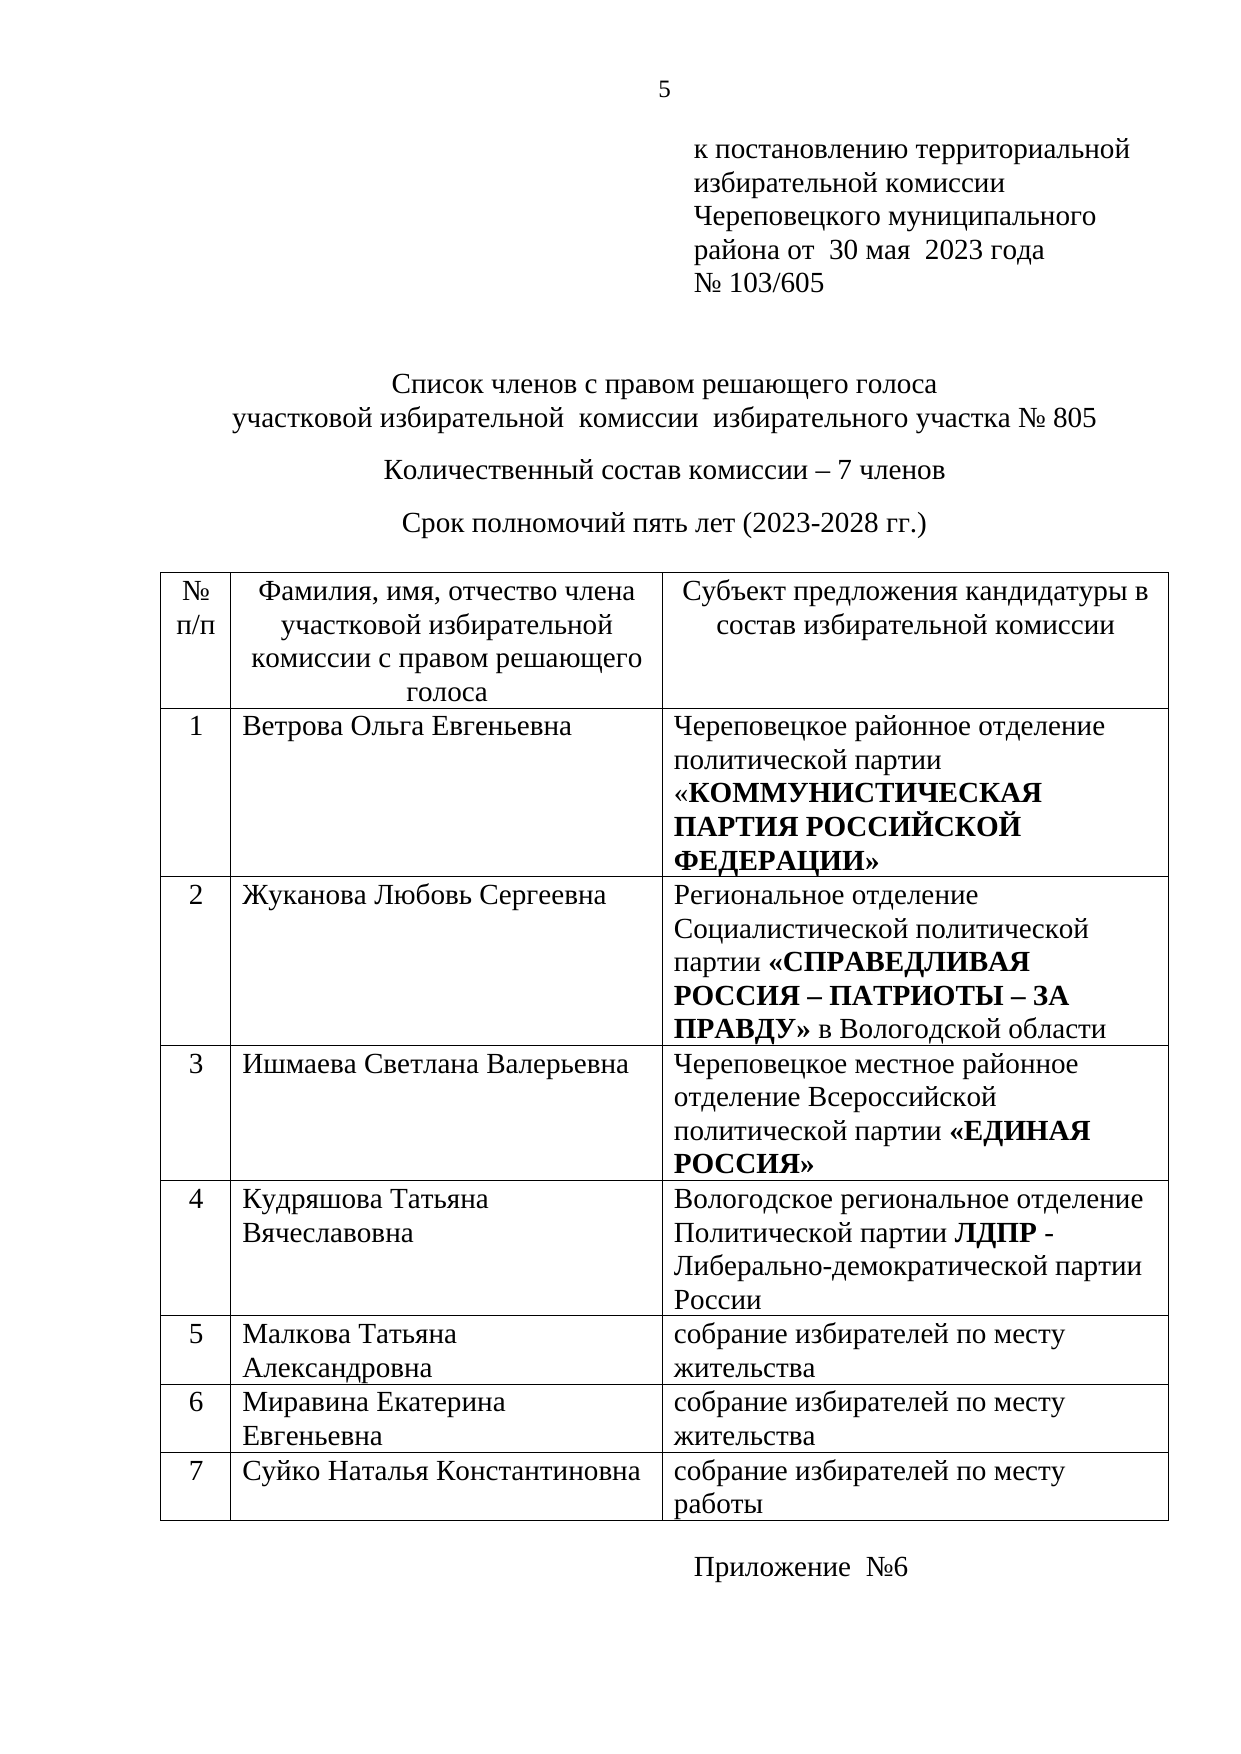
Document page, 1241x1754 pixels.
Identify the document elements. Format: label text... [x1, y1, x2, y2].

table_cell 2 [161, 877, 230, 1045]
table_header Субъект предложения кандидатуры в состав избирательной комиссии [663, 573, 1168, 707]
table_cell Ветрова Ольга Евгеньевна [231, 709, 662, 876]
table_cell 4 [161, 1181, 230, 1315]
table_cell Суйко Наталья Константиновна [231, 1453, 662, 1520]
table_cell Вологодское региональное отделение Политической партии ЛДПР - Либерально-демократической партии России [663, 1181, 1168, 1315]
table_cell 1 [161, 709, 230, 876]
table_cell Череповецкое районное отделение политической партии «КОММУНИСТИЧЕСКАЯ ПАРТИЯ РОССИЙСКОЙ ФЕДЕРАЦИИ» [663, 709, 1168, 876]
table_header Фамилия, имя, отчество члена участковой избирательной комиссии с правом решающего голоса [231, 573, 662, 707]
table_cell 3 [161, 1046, 230, 1180]
text Приложение №6 [693, 1549, 1152, 1583]
table_cell собрание избирателей по месту жительства [663, 1316, 1168, 1383]
table_cell Ишмаева Светлана Валерьевна [231, 1046, 662, 1180]
table_cell Малкова Татьяна Александровна [231, 1316, 662, 1383]
table_cell Жуканова Любовь Сергеевна [231, 877, 662, 1045]
text к постановлению территориальной избирательной комиссии Череповецкого муниципального района от 30 мая 2023 года [693, 131, 1152, 266]
text Срок полномочий пять лет (2023-2028 гг.) [177, 505, 1152, 539]
text Список членов с правом решающего голоса [177, 366, 1152, 400]
table_cell Череповецкое местное районное отделение Всероссийской политической партии «ЕДИНАЯ РОССИЯ» [663, 1046, 1168, 1180]
table_cell 5 [161, 1316, 230, 1383]
table_cell собрание избирателей по месту жительства [663, 1385, 1168, 1452]
text участковой избирательной комиссии избирательного участка № 805 [177, 400, 1152, 433]
table_cell собрание избирателей по месту работы [663, 1453, 1168, 1520]
table_header № п/п [161, 573, 230, 707]
table_cell 7 [161, 1453, 230, 1520]
table_cell Региональное отделение Социалистической политической партии «СПРАВЕДЛИВАЯ РОССИЯ – ПАТРИОТЫ – ЗА ПРАВДУ» в Вологодской области [663, 877, 1168, 1045]
text Количественный состав комиссии – 7 членов [177, 452, 1152, 486]
table_cell 6 [161, 1385, 230, 1452]
table_cell Кудряшова Татьяна Вячеславовна [231, 1181, 662, 1315]
table_cell Миравина Екатерина Евгеньевна [231, 1385, 662, 1452]
text № 103/605 [693, 266, 1152, 299]
